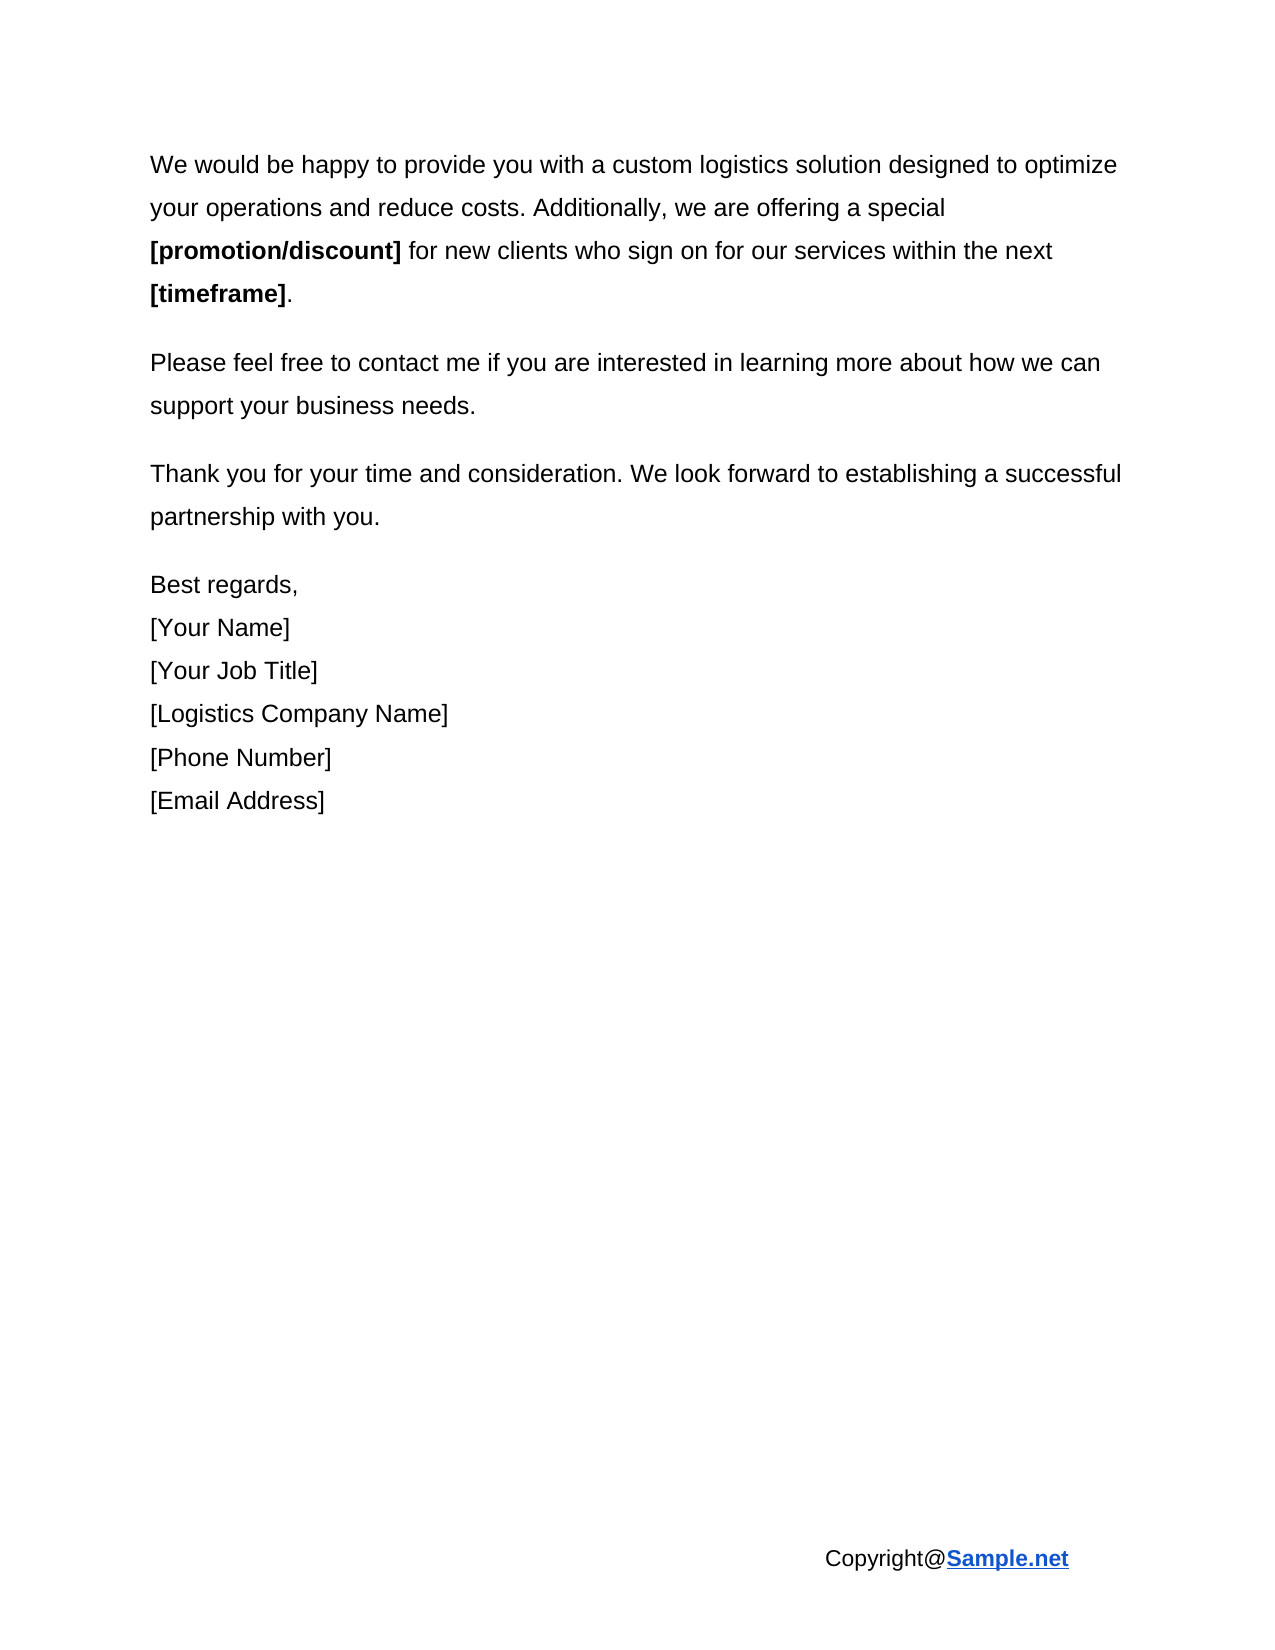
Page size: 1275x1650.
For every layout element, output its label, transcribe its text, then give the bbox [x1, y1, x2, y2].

text Please feel free to contact me if you are interested in learning more about how we can support your business needs. [150, 347, 1125, 419]
text Thank you for your time and consideration. We look forward to establishing a successful partnership with you. [150, 459, 1125, 531]
text Best regards, [Your Name] [Your Job Title] [Logistics Company Name] [Phone Number] [Email Address] [150, 570, 1125, 814]
text We would be happy to provide you with a custom logistics solution designed to optimize your operations and reduce costs. Additionally, we are offering a special [promotion/discount] for new clients who sign on for our services within the next [timeframe]. [150, 150, 1125, 308]
